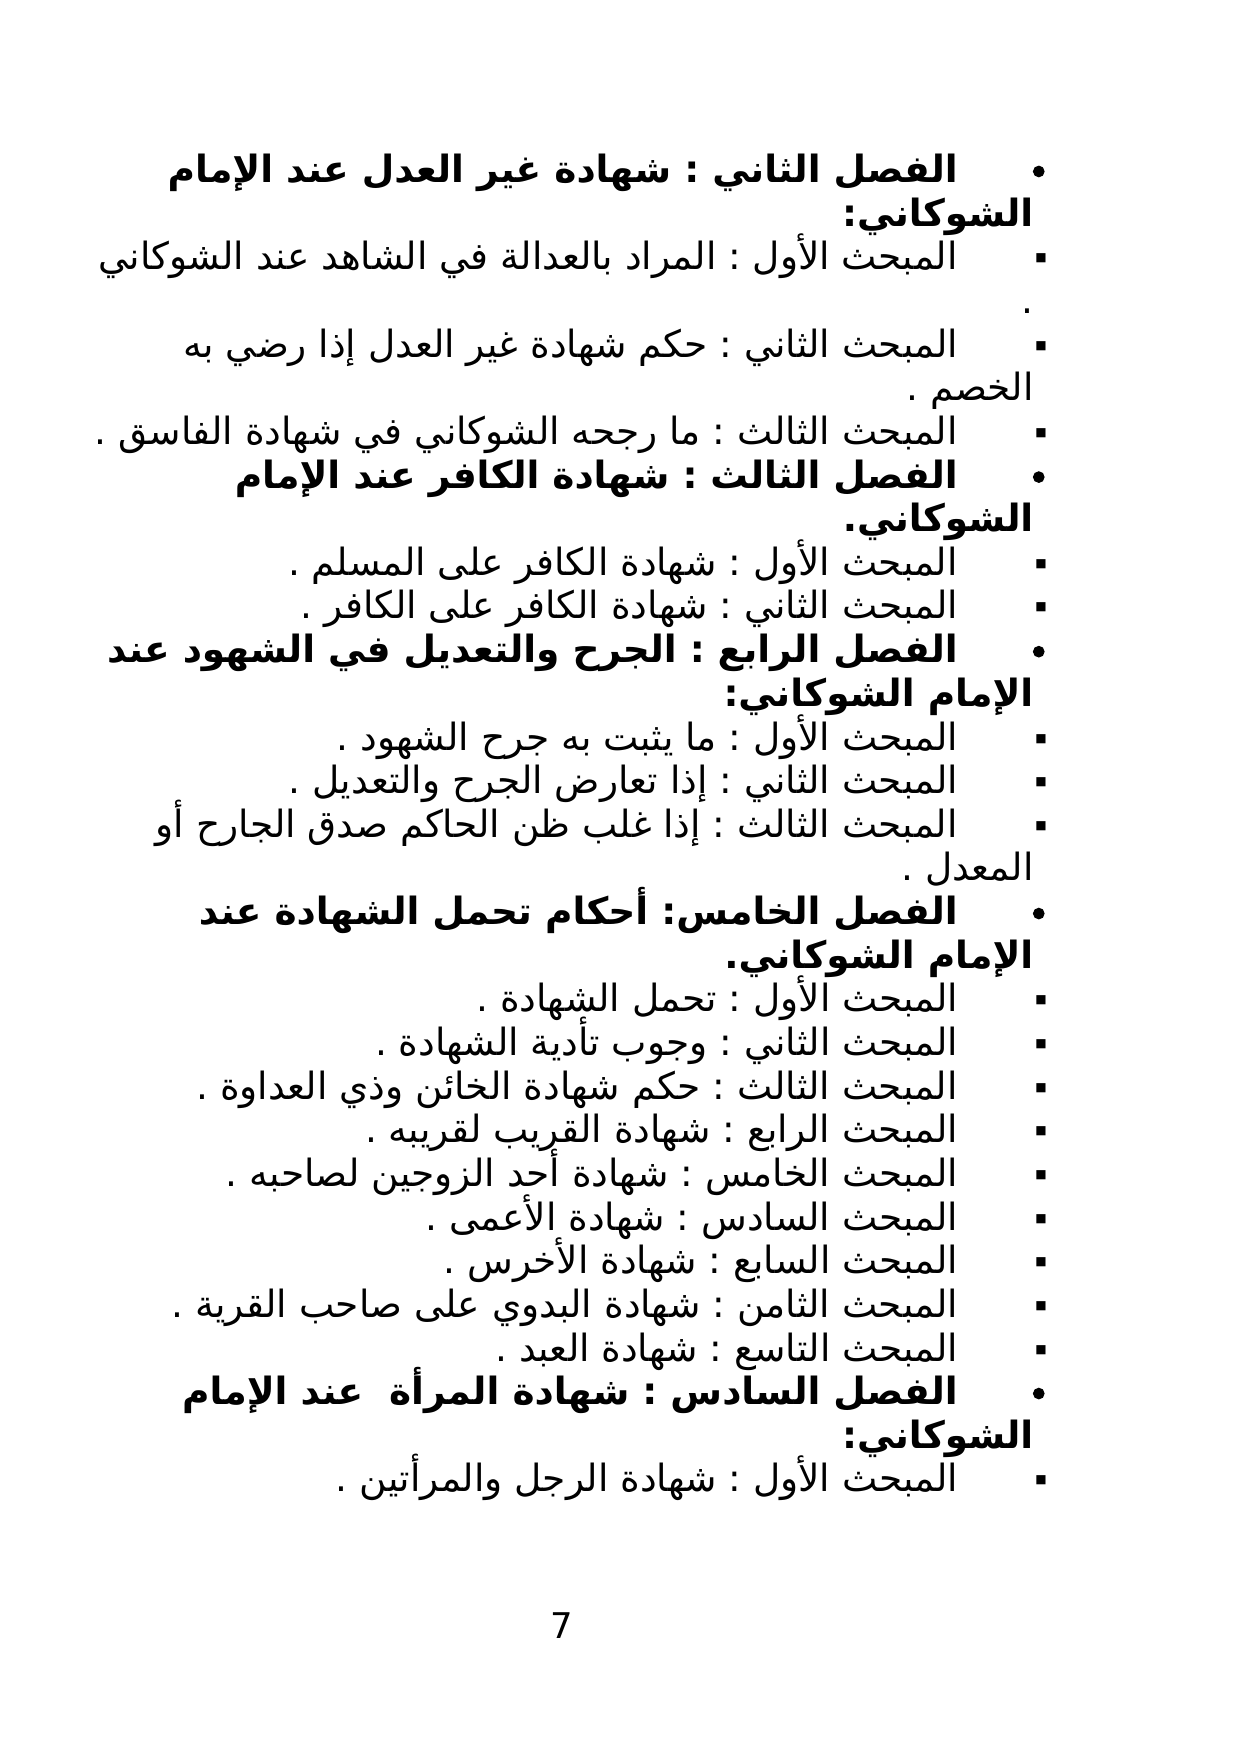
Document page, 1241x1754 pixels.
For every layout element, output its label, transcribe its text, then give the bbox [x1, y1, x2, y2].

list المبحث السابع : شهادة الأخرس . [89, 1239, 1033, 1282]
list المبحث السادس : شهادة الأعمى . [89, 1195, 1033, 1239]
list المبحث الأول : شهادة الكافر على المسلم . [89, 541, 1033, 584]
list المبحث الثامن : شهادة البدوي على صاحب القرية . [89, 1282, 1033, 1326]
list المبحث الثاني : وجوب تأدية الشهادة . [89, 1021, 1033, 1064]
list المبحث الأول : شهادة الرجل والمرأتين . [89, 1457, 1033, 1501]
list الفصل السادس : شهادة المرأة عند الإمام الشوكاني: [89, 1370, 1033, 1457]
list المبحث الثالث : إذا غلب ظن الحاكم صدق الجارح أو المعدل . [89, 802, 1033, 890]
list المبحث الأول : المراد بالعدالة في الشاهد عند الشوكاني . [89, 235, 1033, 322]
list الفصل الثالث : شهادة الكافر عند الإمام الشوكاني. [89, 453, 1033, 541]
list الفصل الرابع : الجرح والتعديل في الشهود عند الإمام الشوكاني: [89, 628, 1033, 715]
list المبحث الثالث : حكم شهادة الخائن وذي العداوة . [89, 1064, 1033, 1108]
list المبحث الخامس : شهادة أحد الزوجين لصاحبه . [89, 1152, 1033, 1195]
list المبحث الثاني : حكم شهادة غير العدل إذا رضي به الخصم . [89, 322, 1033, 409]
list المبحث الأول : تحمل الشهادة . [89, 977, 1033, 1021]
list المبحث الرابع : شهادة القريب لقريبه . [89, 1108, 1033, 1152]
list المبحث التاسع : شهادة العبد . [89, 1326, 1033, 1370]
list المبحث الأول : ما يثبت به جرح الشهود . [89, 715, 1033, 759]
list المبحث الثاني : إذا تعارض الجرح والتعديل . [89, 759, 1033, 802]
list المبحث الثالث : ما رجحه الشوكاني في شهادة الفاسق . [89, 409, 1033, 453]
list الفصل الثاني : شهادة غير العدل عند الإمام الشوكاني: [89, 148, 1033, 235]
list المبحث الثاني : شهادة الكافر على الكافر . [89, 584, 1033, 628]
list الفصل الخامس: أحكام تحمل الشهادة عند الإمام الشوكاني. [89, 890, 1033, 977]
